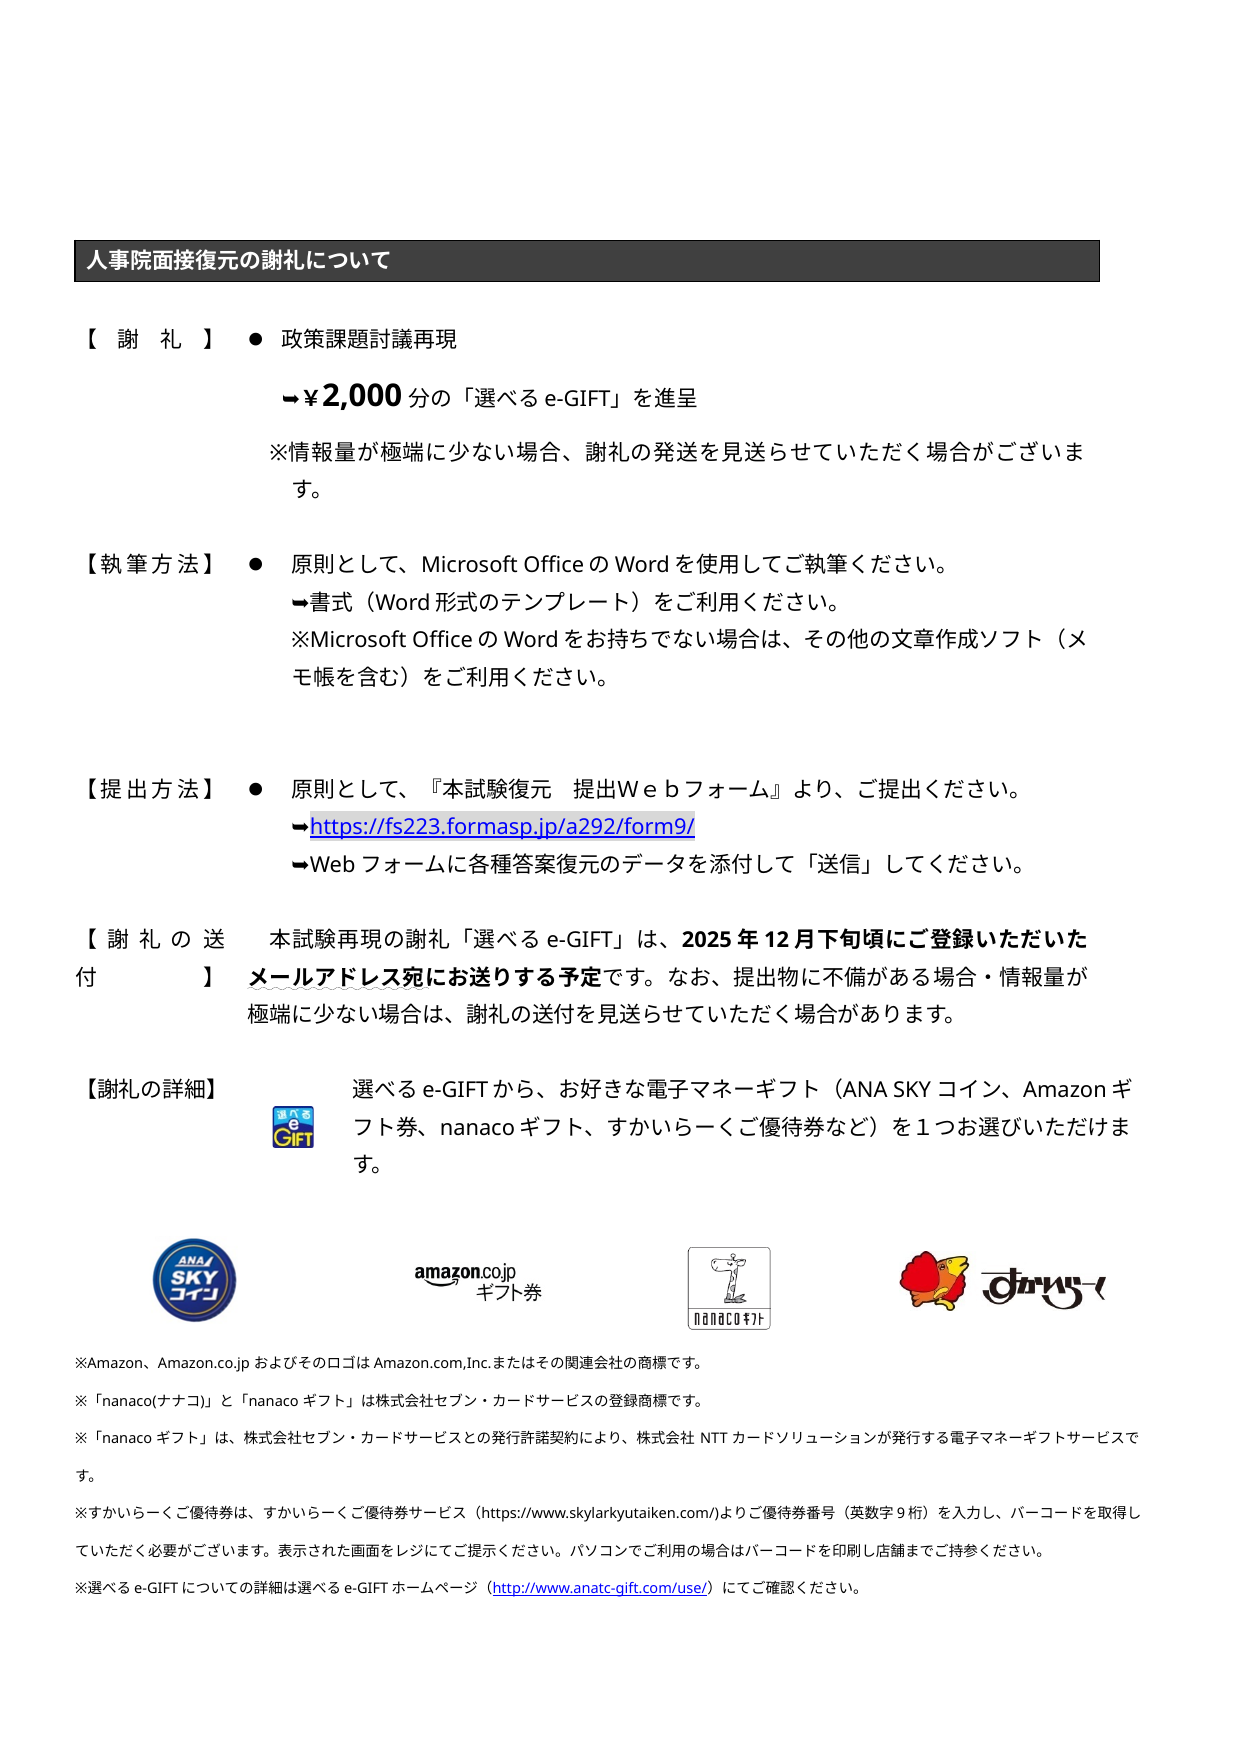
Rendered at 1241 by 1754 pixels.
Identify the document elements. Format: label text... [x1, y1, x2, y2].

table_header 人事院面接復元の謝礼について [76, 241, 1099, 281]
table_cell [341, 1219, 595, 1343]
table_header 【謝礼】 [64, 319, 236, 507]
table_header 原則として、Microsoft OfficeのWordを使用してご執筆ください。 ➥書式（Word形式のテンプレート）をご利用ください。 ※Microsoft OfficeのWordをお持ちでない場合は、その他の文章作成ソフト（メモ帳を含む）をご利用ください。 [236, 544, 1100, 769]
table_header 政策課題討議再現 ➥￥2,000分の「選べるe-GIFT」を進呈 ※情報量が極端に少ない場合、謝礼の発送を見送らせていただく場合がございます。 [236, 319, 1100, 507]
table_cell ※Amazon、Amazon.co.jp およびそのロゴは Amazon.com,Inc.またはその関連会社の商標です。 ※「nanaco(ナナコ)」と「nanaco ギフト」は株式会社セブン・カードサービスの登録商標です。 ※「nanaco ギフト」は、株式会社セブン・カードサービスとの発行許諾契約により、株式会社 NTT カードソリューションが発行する電子マネーギフトサービスです。 ※すかいらーくご優待券は、すかいらーくご優待券サービス（https://www.skylarkyutaiken.com/)よりご優待券番号（英数字9桁）を入力し、バーコードを取得していただく必要がございます。表示された画面をレジにてご提示ください。パソコンでご利用の場合はバーコードを印刷し店舗までご持参ください。 ※選べるe-GIFTについての詳細は選べるe-GIFTホームページ（http://www.anatc-gift.com/use/）にてご確認ください。 [64, 1344, 1153, 1606]
table_cell 原則として、『本試験復元 提出Ｗｅｂフォーム』より、ご提出ください。 ➥https://fs223.formasp.jp/a292/form9/ ➥Webフォームに各種答案復元のデータを添付して「送信」してください。 [236, 769, 1100, 882]
picture [272, 1106, 314, 1148]
table_cell [595, 1219, 861, 1343]
picture [612, 1225, 844, 1343]
table_cell [64, 1219, 341, 1343]
picture [402, 1256, 554, 1308]
table_header 本試験再現の謝礼「選べるe-GIFT」は、2025年12月下旬頃にご登録いただいたメールアドレス宛にお送りする予定です。なお、提出物に不備がある場合・情報量が極端に少ない場合は、謝礼の送付を見送らせていただく場合があります。 [236, 919, 1100, 1032]
table_header 【執筆方法】 [64, 544, 236, 769]
table_header 【謝礼の詳細】 [64, 1069, 252, 1219]
table_cell [861, 1219, 1153, 1343]
picture [139, 1236, 258, 1325]
table_header 【謝礼の送付】 [64, 919, 236, 1032]
table_header [252, 1069, 341, 1219]
table_cell 【提出方法】 [64, 769, 236, 882]
table_header 選べるe-GIFTから、お好きな電子マネーギフト（ANA SKY コイン、Amazonギフト券、nanacoギフト、すかいらーくご優待券など）を１つお選びいただけます。 [341, 1069, 1153, 1219]
picture [899, 1251, 1106, 1311]
